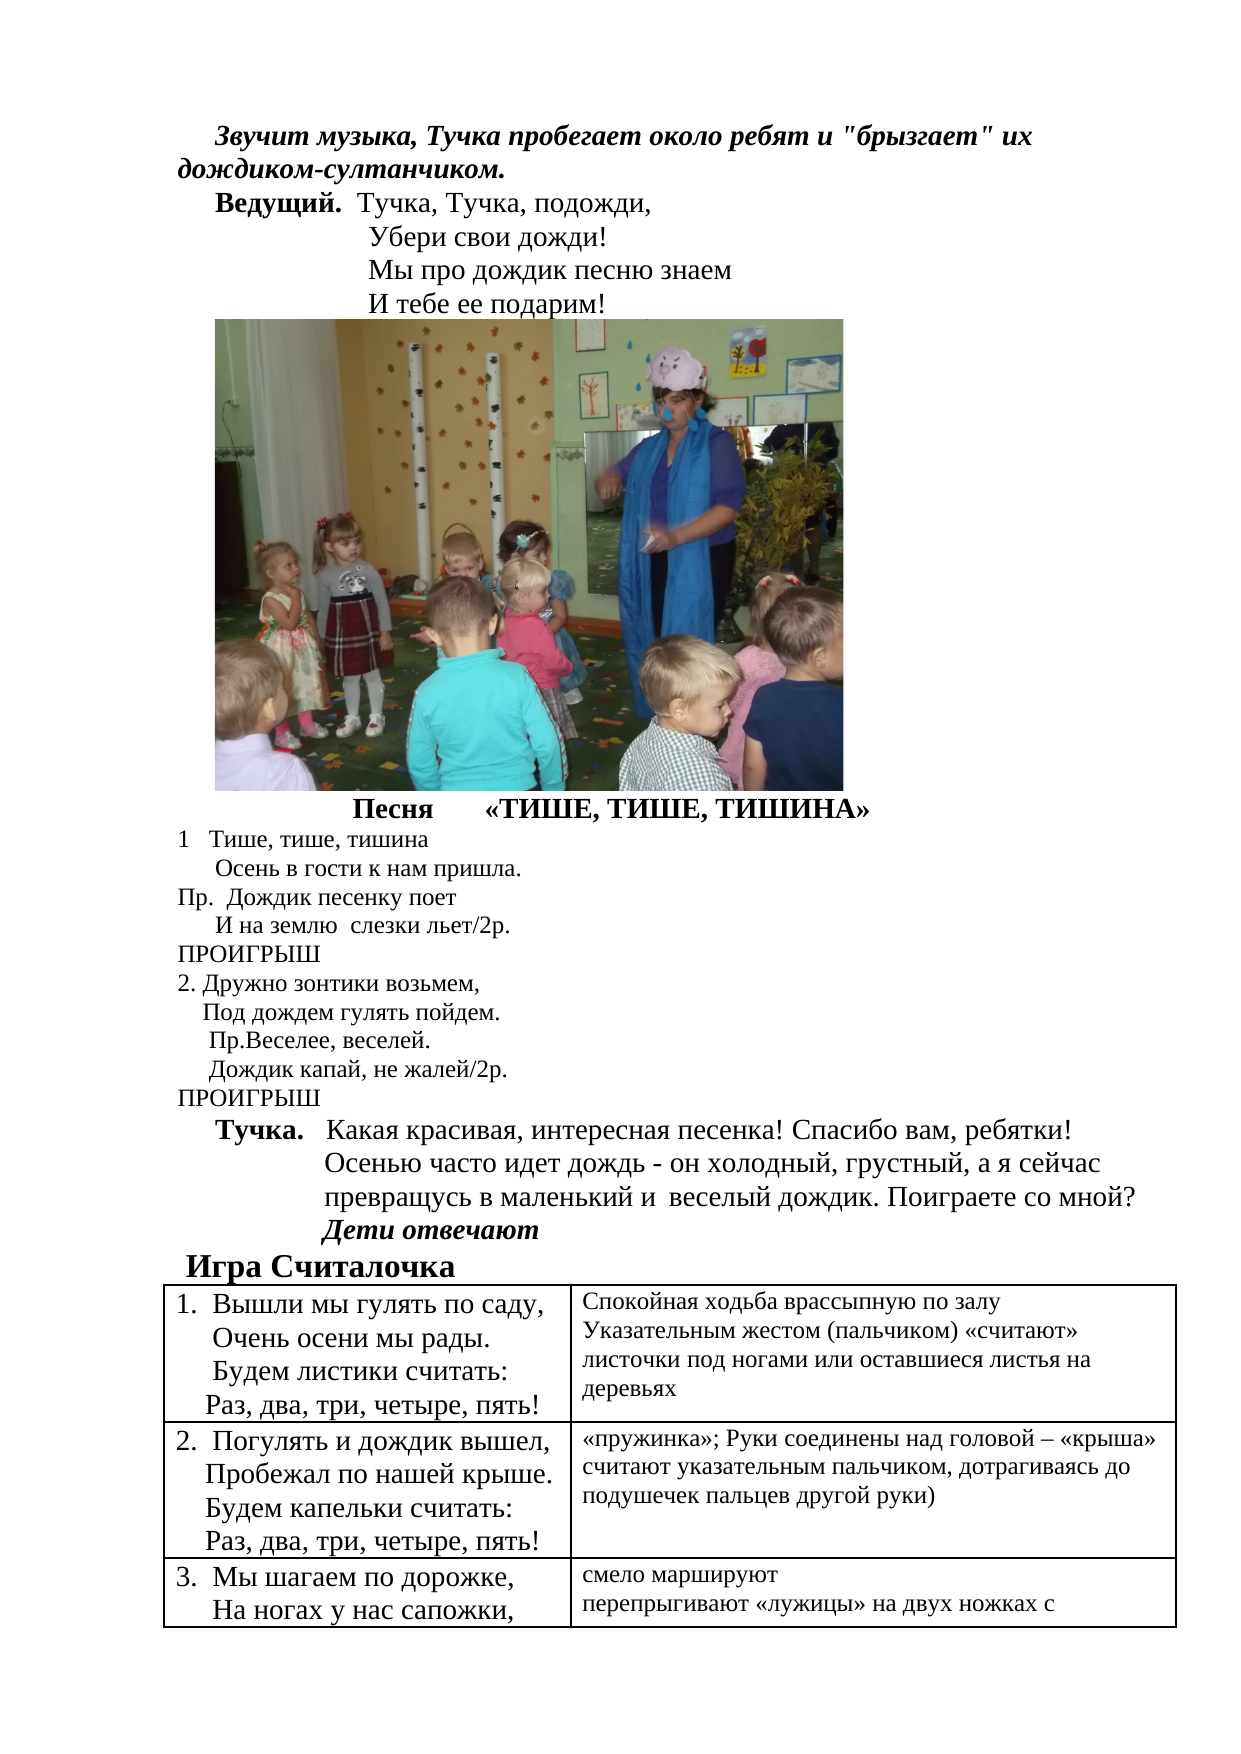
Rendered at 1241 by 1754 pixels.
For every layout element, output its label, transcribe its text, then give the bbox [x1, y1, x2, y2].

picture [214, 319, 844, 791]
text превращусь в маленький и веселый дождик. Поиграете со мной? [177, 1179, 1152, 1212]
table_header Спокойная ходьба врассыпную по залу Указательным жестом (пальчиком) «считают» листочки под ногами или оставшиеся листья на деревьях [572, 1286, 1175, 1421]
text 2. Дружно зонтики возьмем, [177, 968, 1152, 997]
table_header 1. Вышли мы гулять по саду, Очень осени мы рады. Будем листики считать: Раз, два, три, четыре, пять! [165, 1286, 570, 1421]
text Звучит музыка, Тучка пробегает около ребят и "брызгает" их дождиком-султанчиком. [177, 118, 1152, 185]
text 1 Тише, тише, тишина [177, 824, 1152, 853]
text Осенью часто идет дождь - он холодный, грустный, а я сейчас [177, 1145, 1152, 1179]
text Убери свои дожди! [177, 219, 1152, 252]
text Песня «ТИШЕ, ТИШЕ, ТИШИНА» [177, 791, 1152, 824]
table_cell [165, 1559, 570, 1626]
table_cell 2. Погулять и дождик вышел, Пробежал по нашей крыше. Будем капельки считать: Раз, два, три, четыре, пять! [165, 1423, 570, 1557]
text Мы про дождик песню знаем [177, 252, 1152, 286]
text Дождик капай, не жалей/2р. [177, 1054, 1152, 1083]
text Под дождем гулять пойдем. [177, 997, 1152, 1026]
text Тучка. Какая красивая, интересная песенка! Спасибо вам, ребятки! [177, 1112, 1152, 1145]
text Осень в гости к нам пришла. [177, 853, 1152, 882]
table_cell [572, 1559, 1175, 1626]
text Игра Считалочка [177, 1246, 1152, 1284]
text Ведущий. Тучка, Тучка, подожди, [177, 185, 1152, 219]
text ПРОИГРЫШ [177, 1083, 1152, 1112]
text И на землю слезки льет/2р. [177, 911, 1152, 939]
text Пр. Дождик песенку поет [177, 882, 1152, 911]
text Пр.Веселее, веселей. [177, 1026, 1152, 1054]
text ПРОИГРЫШ [177, 939, 1152, 968]
table_cell «пружинка»; Руки соединены над головой – «крыша» считают указательным пальчиком, дотрагиваясь до подушечек пальцев другой руки) [572, 1423, 1175, 1557]
text Дети отвечают [177, 1212, 1152, 1246]
text И тебе ее подарим! [177, 286, 1152, 319]
